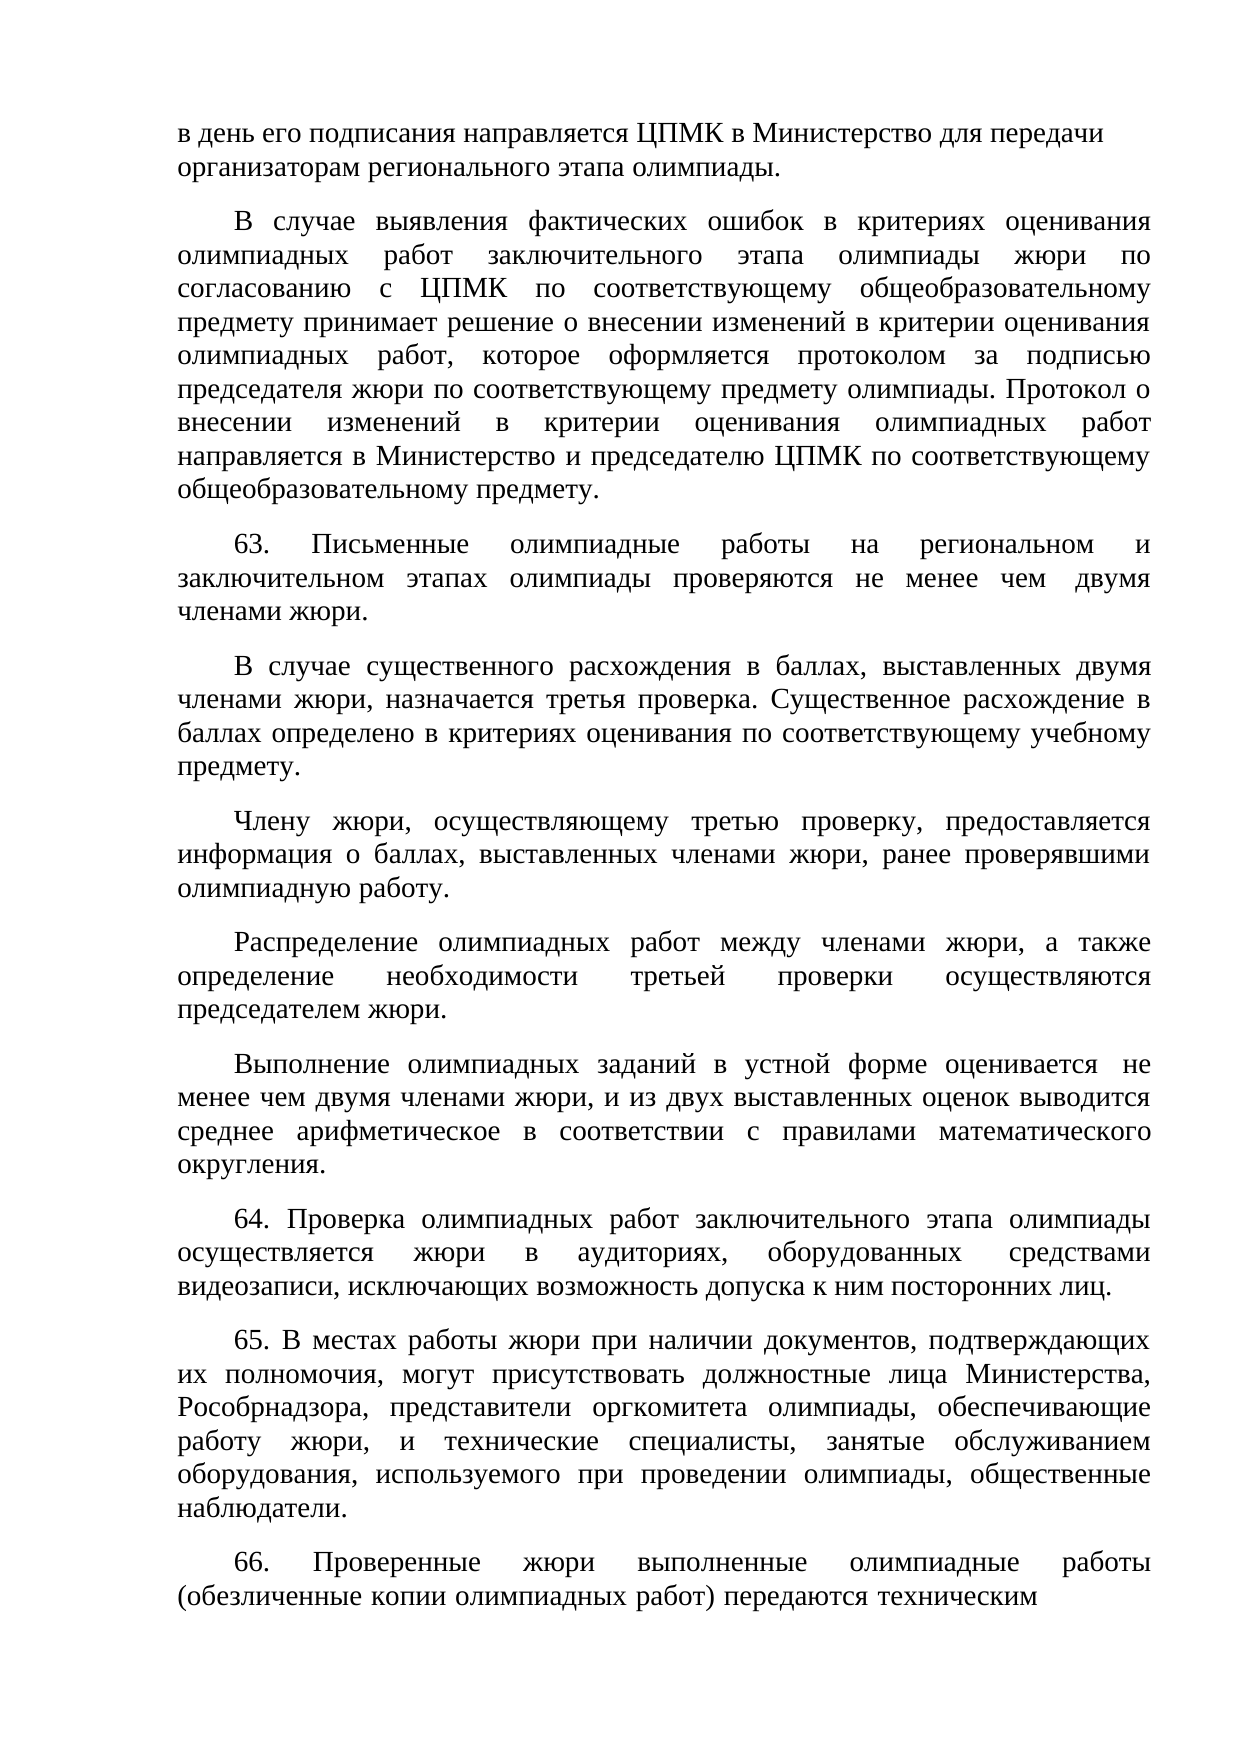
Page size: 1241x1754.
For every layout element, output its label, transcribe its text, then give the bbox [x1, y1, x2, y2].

list Письменные олимпиадные работы на региональном и заключительном этапах олимпиады проверяются не менее чем двумя членами жюри. [177, 526, 1151, 627]
list В местах работы жюри при наличии документов, подтверждающих их полномочия, могут присутствовать должностные лица Министерства, Рособрнадзора, представители оргкомитета олимпиады, обеспечивающие работу жюри, и технические специалисты, занятые обслуживанием оборудования, используемого при проведении олимпиады, общественные наблюдатели. [177, 1322, 1151, 1523]
text Члену жюри, осуществляющему третью проверку, предоставляется информация о баллах, выставленных членами жюри, ранее проверявшими олимпиадную работу. [177, 803, 1151, 903]
text В случае существенного расхождения в баллах, выставленных двумя членами жюри, назначается третья проверка. Существенное расхождение в баллах определено в критериях оценивания по соответствующему учебному предмету. [177, 648, 1151, 782]
text В случае выявления фактических ошибок в критериях оценивания олимпиадных работ заключительного этапа олимпиады жюри по согласованию с ЦПМК по соответствующему общеобразовательному предмету принимает решение о внесении изменений в критерии оценивания олимпиадных работ, которое оформляется протоколом за подписью председателя жюри по соответствующему предмету олимпиады. Протокол о внесении изменений в критерии оценивания олимпиадных работ направляется в Министерство и председателю ЦПМК по соответствующему общеобразовательному предмету. [177, 203, 1151, 505]
text Выполнение олимпиадных заданий в устной форме оценивается не менее чем двумя членами жюри, и из двух выставленных оценок выводится среднее арифметическое в соответствии с правилами математического округления. [177, 1046, 1151, 1180]
list Проверка олимпиадных работ заключительного этапа олимпиады осуществляется жюри в аудиториях, оборудованных средствами видеозаписи, исключающих возможность допуска к ним посторонних лиц. [177, 1201, 1151, 1301]
text в день его подписания направляется ЦПМК в Министерство для передачи организаторам регионального этапа олимпиады. [177, 115, 1163, 182]
list Проверенные жюри выполненные олимпиадные работы (обезличенные копии олимпиадных работ) передаются техническим [177, 1544, 1151, 1611]
text Распределение олимпиадных работ между членами жюри, а также определение необходимости третьей проверки осуществляются председателем жюри. [177, 924, 1151, 1025]
